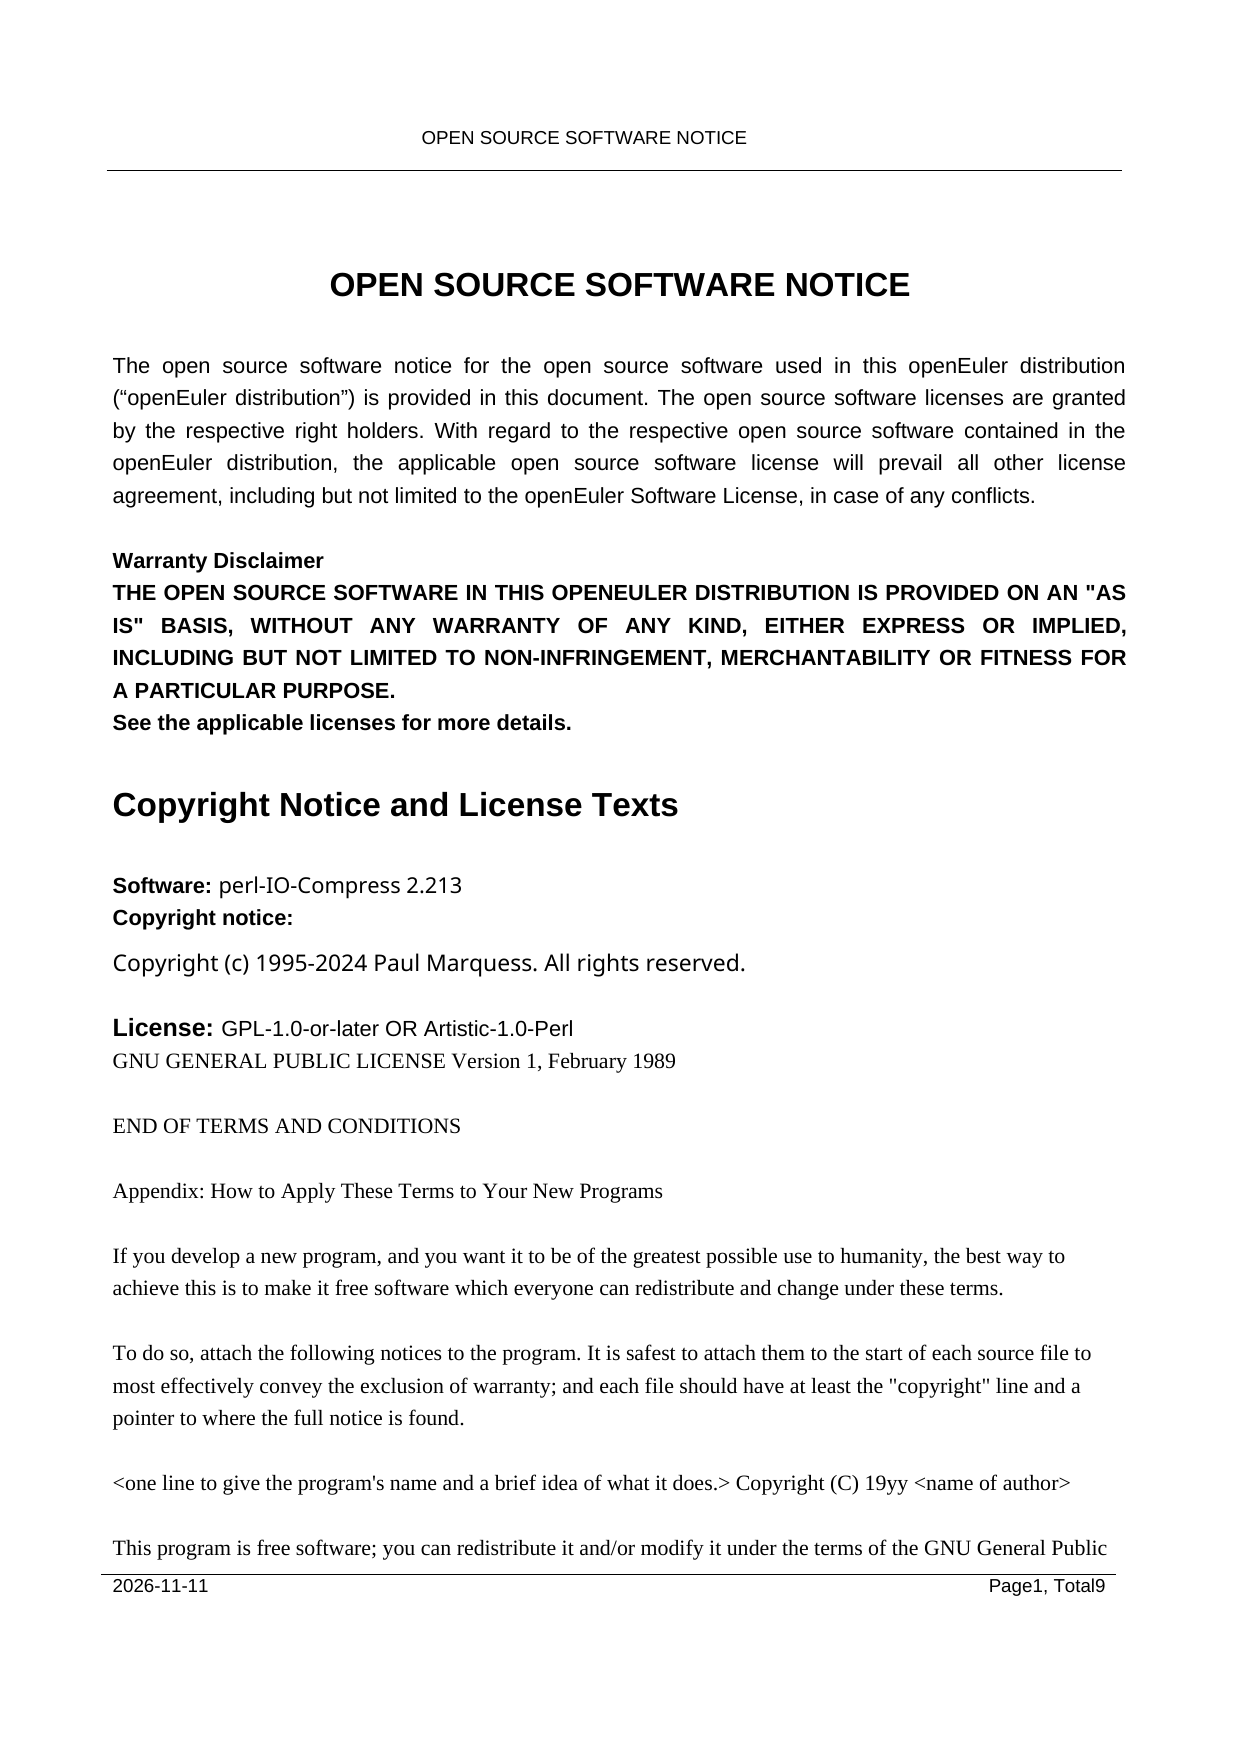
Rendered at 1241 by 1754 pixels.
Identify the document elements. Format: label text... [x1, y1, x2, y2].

text Copyright notice: [112, 901, 1128, 934]
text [112, 1044, 1128, 1564]
title Software: perl-IO-Compress 2.213 [112, 869, 1128, 901]
text OPEN SOURCE SOFTWARE NOTICE [112, 251, 1128, 316]
text Copyright (c) 1995-2024 Paul Marquess. All rights reserved. [112, 947, 1128, 1012]
text Warranty Disclaimer [112, 544, 1128, 576]
text Copyright Notice and License Texts [112, 771, 1128, 836]
text THE OPEN SOURCE SOFTWARE IN THIS OPENEULER DISTRIBUTION IS PROVIDED ON AN "AS IS" BASIS, WITHOUT ANY WARRANTY OF ANY KIND, EITHER EXPRESS OR IMPLIED, INCLUDING BUT NOT LIMITED TO NON-INFRINGEMENT, MERCHANTABILITY OR FITNESS FOR A PARTICULAR PURPOSE. See the applicable licenses for more details. [112, 576, 1128, 739]
text The open source software notice for the open source software used in this openEuler distribution (“openEuler distribution”) is provided in this document. The open source software licenses are granted by the respective right holders. With regard to the respective open source software contained in the openEuler distribution, the applicable open source software license will prevail all other license agreement, including but not limited to the openEuler Software License, in case of any conflicts. [112, 349, 1128, 511]
text License: GPL-1.0-or-later OR Artistic-1.0-Perl [112, 1012, 1128, 1044]
